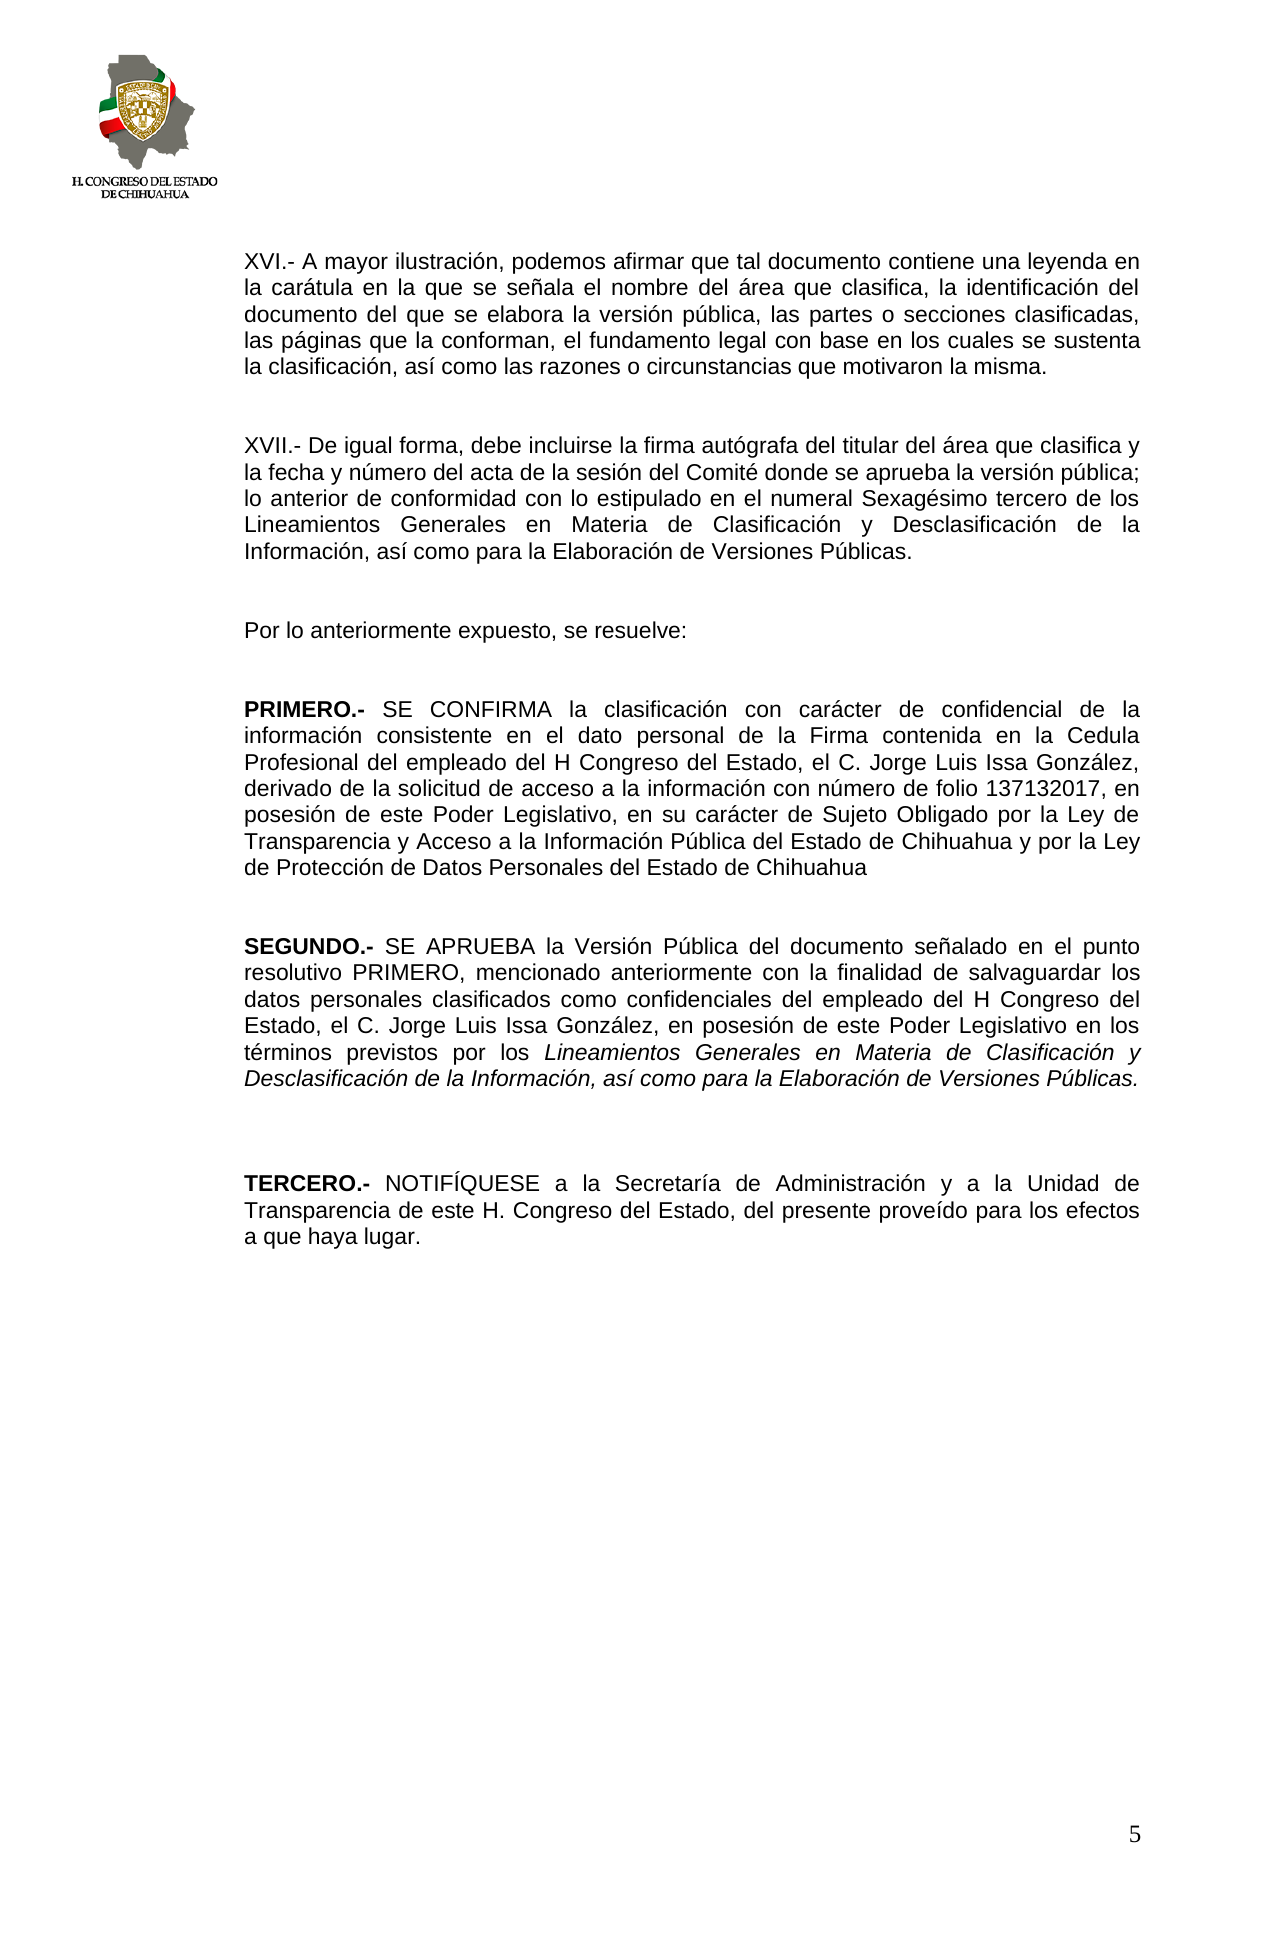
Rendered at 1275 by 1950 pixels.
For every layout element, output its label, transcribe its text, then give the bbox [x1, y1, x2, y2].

text TERCERO.- NOTIFÍQUESE a la Secretaría de Administración y a la Unidad de Transparencia de este H. Congreso del Estado, del presente proveído para los efectos a que haya lugar. [244, 1170, 1141, 1249]
text PRIMERO.- SE CONFIRMA la clasificación con carácter de confidencial de la información consistente en el dato personal de la Firma contenida en la Cedula Profesional del empleado del H Congreso del Estado, el C. Jorge Luis Issa González, derivado de la solicitud de acceso a la información con número de folio 137132017, en posesión de este Poder Legislativo, en su carácter de Sujeto Obligado por la Ley de Transparencia y Acceso a la Información Pública del Estado de Chihuahua y por la Ley de Protección de Datos Personales del Estado de Chihuahua [244, 696, 1141, 880]
text XVI.- A mayor ilustración, podemos afirmar que tal documento contiene una leyenda en la carátula en la que se señala el nombre del área que clasifica, la identificación del documento del que se elabora la versión pública, las partes o secciones clasificadas, las páginas que la conforman, el fundamento legal con base en los cuales se sustenta la clasificación, así como las razones o circunstancias que motivaron la misma. [244, 248, 1141, 379]
text SEGUNDO.- SE APRUEBA la Versión Pública del documento señalado en el punto resolutivo PRIMERO, mencionado anteriormente con la finalidad de salvaguardar los datos personales clasificados como confidenciales del empleado del H Congreso del Estado, el C. Jorge Luis Issa González, en posesión de este Poder Legislativo en los términos previstos por los Lineamientos Generales en Materia de Clasificación y Desclasificación de la Información, así como para la Elaboración de Versiones Públicas. [244, 933, 1141, 1091]
text XVII.- De igual forma, debe incluirse la firma autógrafa del titular del área que clasifica y la fecha y número del acta de la sesión del Comité donde se aprueba la versión pública; lo anterior de conformidad con lo estipulado en el numeral Sexagésimo tercero de los Lineamientos Generales en Materia de Clasificación y Desclasificación de la Información, así como para la Elaboración de Versiones Públicas. [244, 432, 1141, 564]
text Por lo anteriormente expuesto, se resuelve: [244, 617, 1141, 643]
picture [68, 45, 222, 205]
